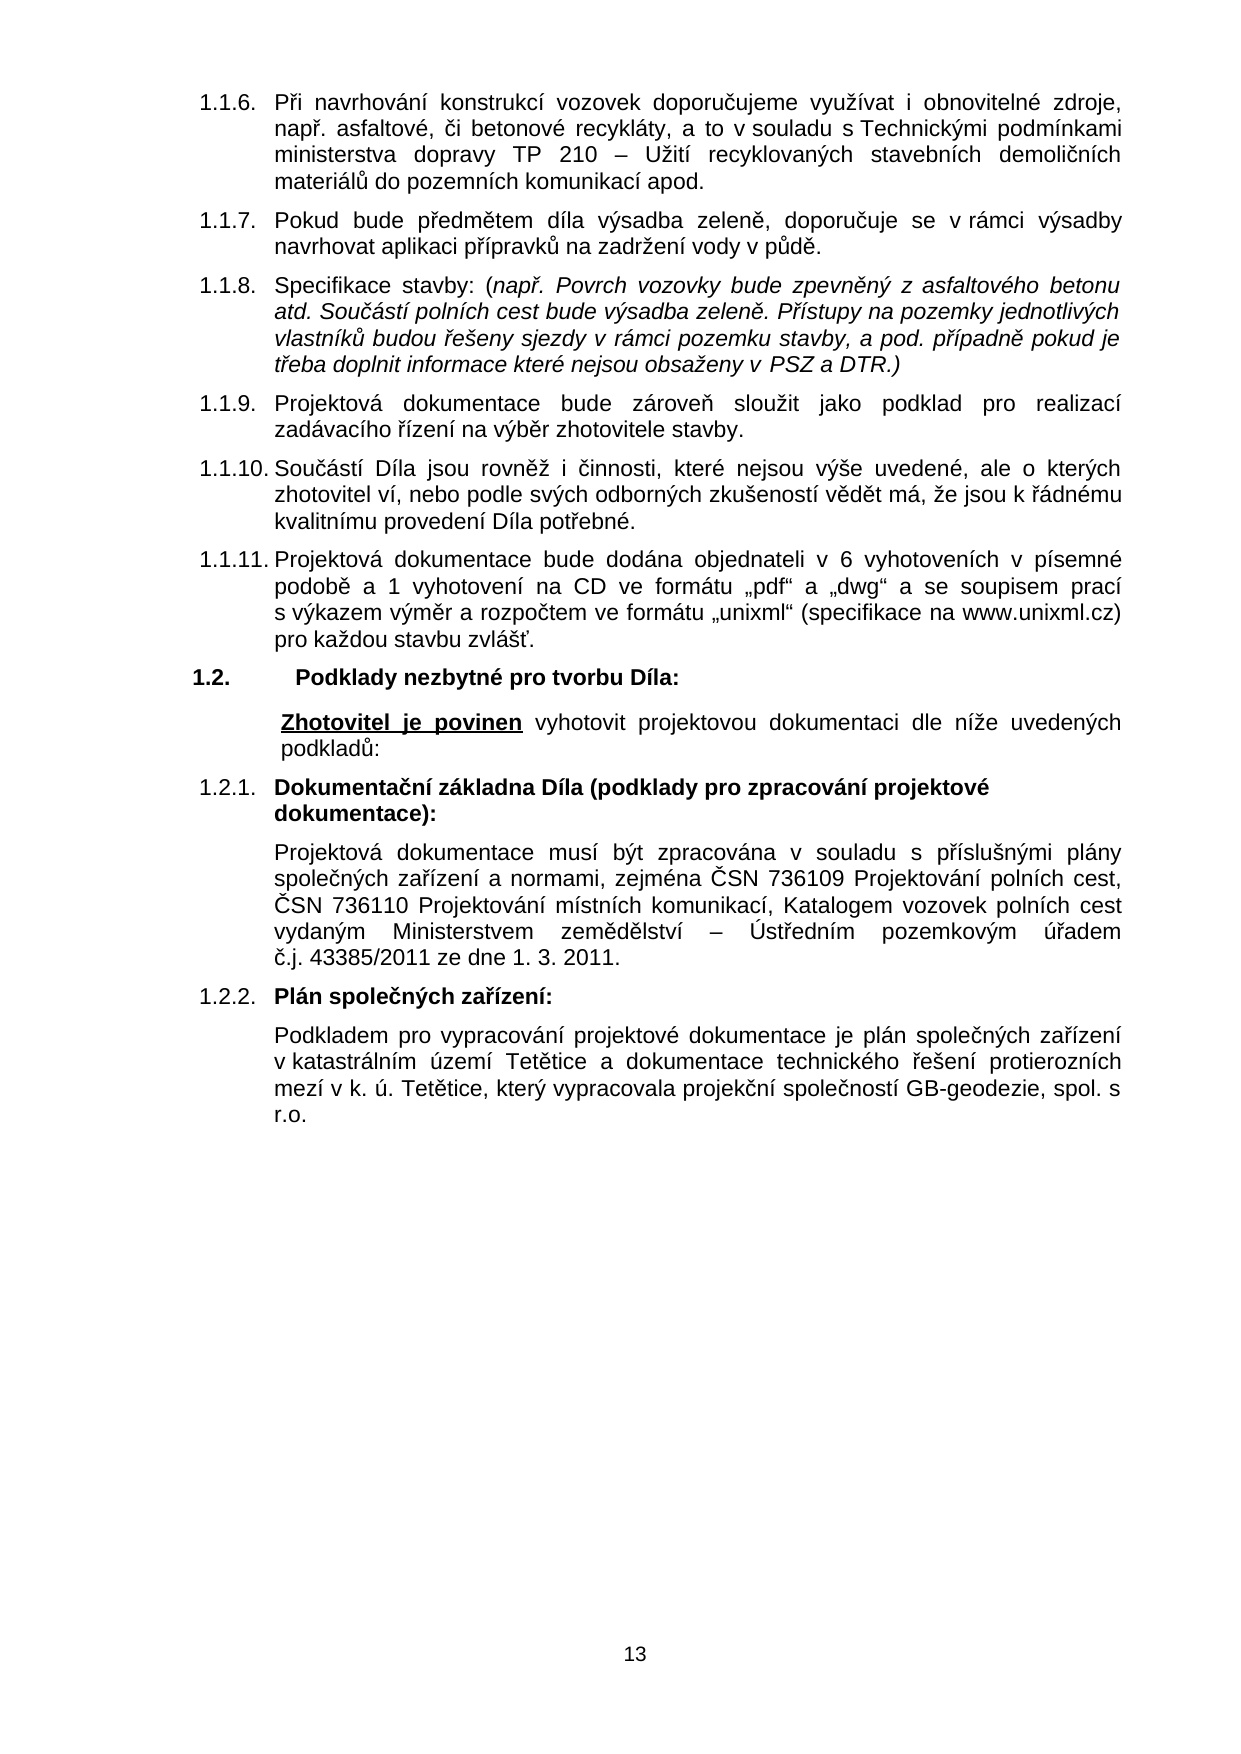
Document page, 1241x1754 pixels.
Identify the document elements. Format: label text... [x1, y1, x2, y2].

list Při navrhování konstrukcí vozovek doporučujeme využívat i obnovitelné zdroje, např. asfaltové, či betonové recykláty, a to v souladu s Technickými podmínkami ministerstva dopravy TP 210 – Užití recyklovaných stavebních demoličních materiálů do pozemních komunikací apod. [199, 89, 1122, 194]
list Projektová dokumentace bude zároveň sloužit jako podklad pro realizací zadávacího řízení na výběr zhotovitele stavby. [199, 390, 1122, 442]
list Zhotovitel je povinen vyhotovit projektovou dokumentaci dle níže uvedených podkladů: [281, 708, 1122, 761]
list Projektová dokumentace musí být zpracována v souladu s příslušnými plány společných zařízení a normami, zejména ČSN 736109 Projektování polních cest, ČSN 736110 Projektování místních komunikací, Katalogem vozovek polních cest vydaným Ministerstvem zemědělství – Ústředním pozemkovým úřadem č.j. 43385/2011 ze dne 1. 3. 2011. [274, 839, 1122, 971]
list Dokumentační základna Díla (podklady pro zpracování projektové dokumentace): [199, 774, 1122, 826]
list Pokud bude předmětem díla výsadba zeleně, doporučuje se v rámci výsadby navrhovat aplikaci přípravků na zadržení vody v půdě. [199, 207, 1122, 259]
list Podklady nezbytné pro tvorbu Díla: [192, 664, 1122, 691]
list Projektová dokumentace bude dodána objednateli v 6 vyhotoveních v písemné podobě a 1 vyhotovení na CD ve formátu „pdf“ a „dwg“ a se soupisem prací s výkazem výměr a rozpočtem ve formátu „unixml“ (specifikace na www.unixml.cz) pro každou stavbu zvlášť. [199, 546, 1122, 652]
list Součástí Díla jsou rovněž i činnosti, které nejsou výše uvedené, ale o kterých zhotovitel ví, nebo podle svých odborných zkušeností vědět má, že jsou k řádnému kvalitnímu provedení Díla potřebné. [199, 455, 1122, 534]
list Plán společných zařízení: [199, 983, 1122, 1009]
list Specifikace stavby: (např. Povrch vozovky bude zpevněný z asfaltového betonu atd. Součástí polních cest bude výsadba zeleně. Přístupy na pozemky jednotlivých vlastníků budou řešeny sjezdy v rámci pozemku stavby, a pod. případně pokud je třeba doplnit informace které nejsou obsaženy v PSZ a DTR.) [199, 272, 1122, 377]
list Podkladem pro vypracování projektové dokumentace je plán společných zařízení v katastrálním území Tetětice a dokumentace technického řešení protierozních mezí v k. ú. Tetětice, který vypracovala projekční společností GB-geodezie, spol. s r.o. [274, 1022, 1122, 1127]
